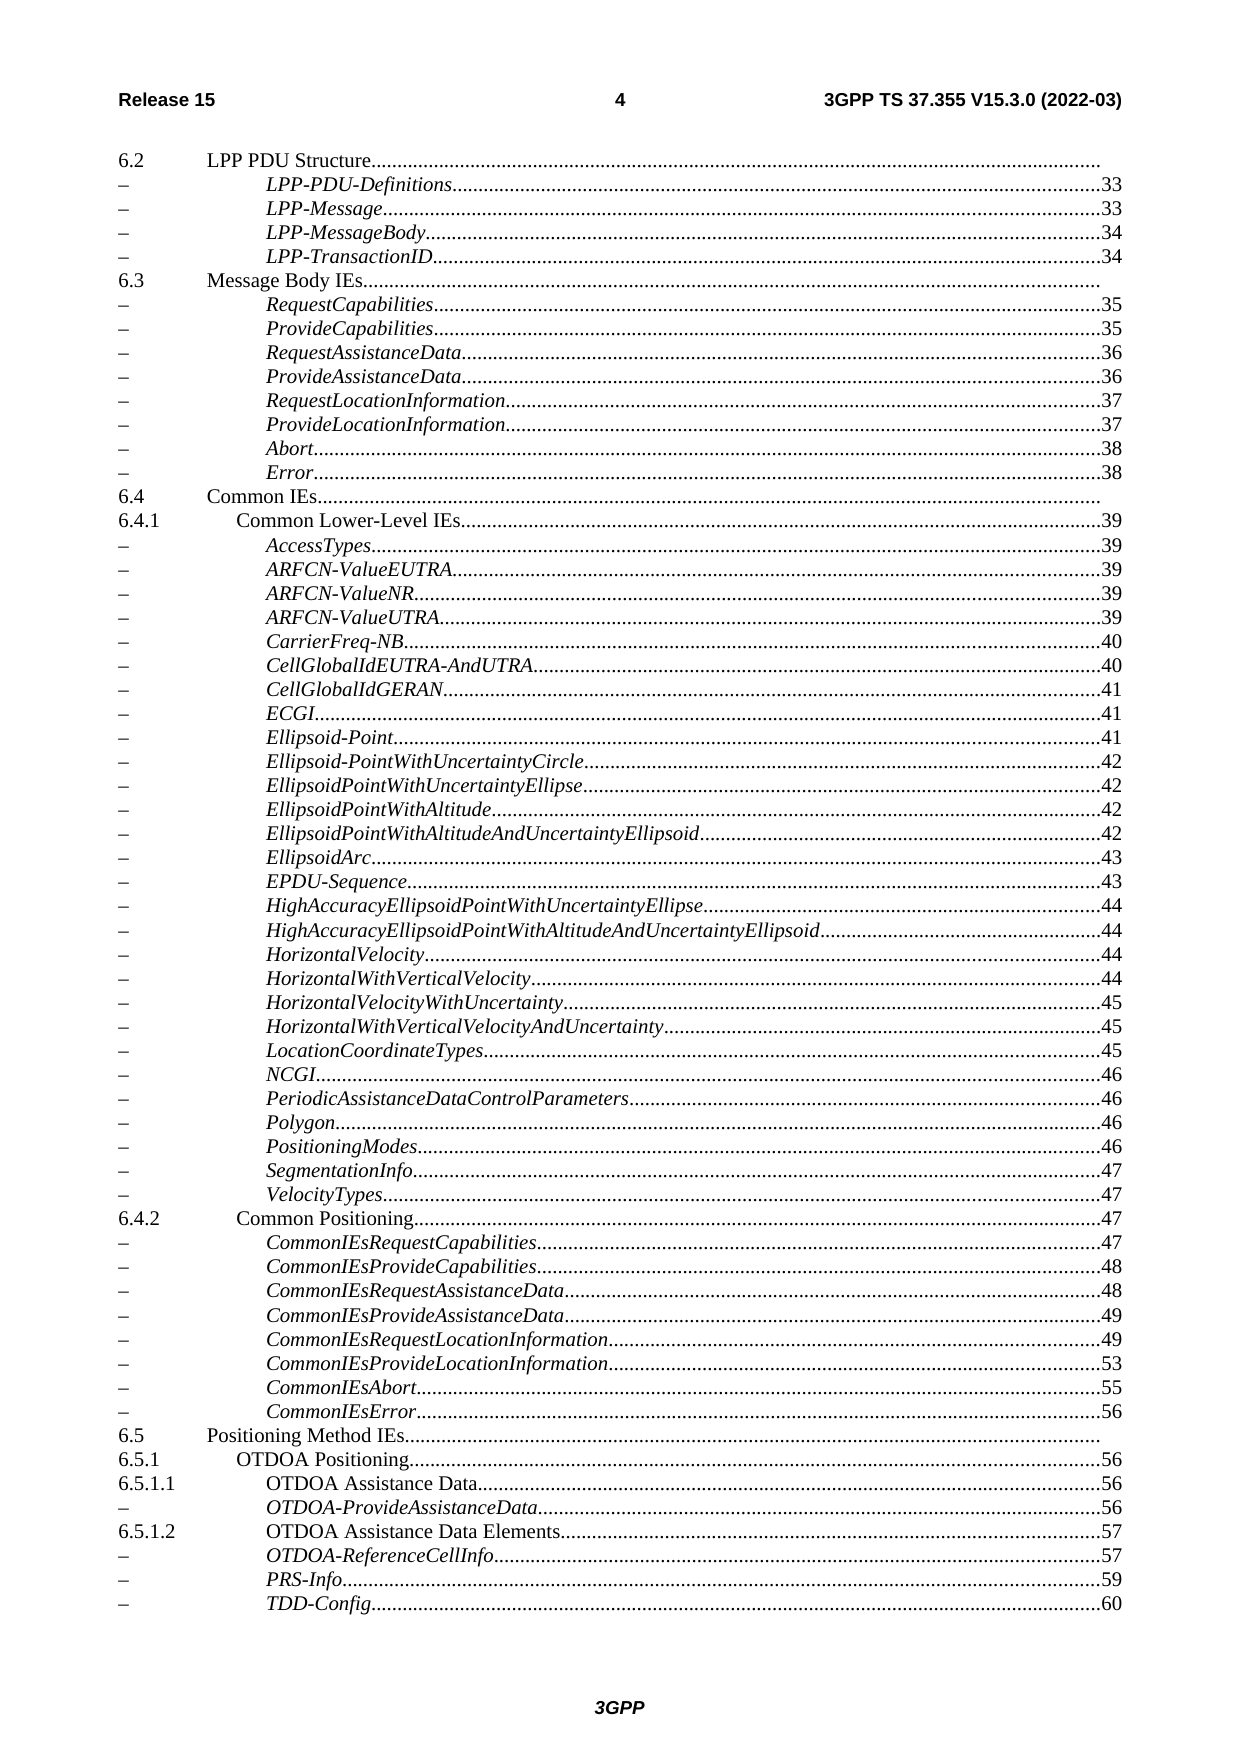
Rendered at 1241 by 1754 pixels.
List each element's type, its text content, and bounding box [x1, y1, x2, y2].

text – ECGI 41 [118, 701, 1122, 725]
text – LocationCoordinateTypes 45 [118, 1038, 1122, 1062]
text – CommonIEsRequestCapabilities 47 [118, 1230, 1122, 1254]
text – CommonIEsAbort 55 [118, 1375, 1122, 1399]
text 6.5.1.1 OTDOA Assistance Data 56 [118, 1471, 1122, 1495]
text – LPP-Message 33 [118, 196, 1122, 220]
text – RequestLocationInformation 37 [118, 388, 1122, 412]
text – HorizontalWithVerticalVelocityAndUncertainty 45 [118, 1014, 1122, 1038]
text – Error 38 [118, 460, 1122, 484]
text – ARFCN-ValueUTRA 39 [118, 605, 1122, 629]
text – VelocityTypes 47 [118, 1182, 1122, 1206]
text – TDD-Config 60 [118, 1591, 1122, 1615]
text – Polygon 46 [118, 1110, 1122, 1134]
text – LPP-MessageBody 34 [118, 220, 1122, 244]
text – Abort 38 [118, 436, 1122, 460]
text – HorizontalVelocity 44 [118, 942, 1122, 966]
text – CommonIEsProvideCapabilities 48 [118, 1254, 1122, 1278]
text – ARFCN-ValueEUTRA 39 [118, 557, 1122, 581]
text – HighAccuracyEllipsoidPointWithAltitudeAndUncertaintyEllipsoid 44 [118, 917, 1122, 942]
text – EllipsoidPointWithAltitudeAndUncertaintyEllipsoid 42 [118, 821, 1122, 845]
text 6.4 Common IEs 38 [118, 484, 1078, 508]
text – Ellipsoid-Point 41 [118, 725, 1122, 749]
text – CommonIEsRequestAssistanceData 48 [118, 1278, 1122, 1302]
text – EllipsoidArc 43 [118, 845, 1122, 869]
text 6.5.1 OTDOA Positioning 56 [118, 1447, 1122, 1471]
text – Ellipsoid-PointWithUncertaintyCircle 42 [118, 749, 1122, 773]
text 6.3 Message Body IEs 35 [118, 268, 1078, 292]
text – CommonIEsRequestLocationInformation 49 [118, 1327, 1122, 1351]
text – ARFCN-ValueNR 39 [118, 581, 1122, 605]
text – CellGlobalIdEUTRA-AndUTRA 40 [118, 653, 1122, 677]
text – EPDU-Sequence 43 [118, 869, 1122, 893]
text – CarrierFreq-NB 40 [118, 629, 1122, 653]
text – PRS-Info 59 [118, 1567, 1122, 1591]
text – AccessTypes 39 [118, 532, 1122, 557]
text – CommonIEsProvideAssistanceData 49 [118, 1302, 1122, 1327]
text – PeriodicAssistanceDataControlParameters 46 [118, 1086, 1122, 1110]
text – EllipsoidPointWithUncertaintyEllipse 42 [118, 773, 1122, 797]
text – CommonIEsError 56 [118, 1399, 1122, 1423]
text – OTDOA-ProvideAssistanceData 56 [118, 1495, 1122, 1519]
text – EllipsoidPointWithAltitude 42 [118, 797, 1122, 821]
text 6.4.1 Common Lower-Level IEs 39 [118, 508, 1122, 532]
text – HighAccuracyEllipsoidPointWithUncertaintyEllipse 44 [118, 893, 1122, 917]
text – NCGI 46 [118, 1062, 1122, 1086]
text – RequestAssistanceData 36 [118, 340, 1122, 364]
text – CellGlobalIdGERAN 41 [118, 677, 1122, 701]
text – LPP-TransactionID 34 [118, 244, 1122, 268]
text – PositioningModes 46 [118, 1134, 1122, 1158]
text 6.5 Positioning Method IEs 56 [118, 1423, 1078, 1447]
text – ProvideAssistanceData 36 [118, 364, 1122, 388]
text – ProvideCapabilities 35 [118, 316, 1122, 340]
text – HorizontalWithVerticalVelocity 44 [118, 966, 1122, 990]
text – CommonIEsProvideLocationInformation 53 [118, 1351, 1122, 1375]
text – SegmentationInfo 47 [118, 1158, 1122, 1182]
text 6.5.1.2 OTDOA Assistance Data Elements 57 [118, 1519, 1122, 1543]
text – RequestCapabilities 35 [118, 292, 1122, 316]
text – LPP-PDU-Definitions 33 [118, 172, 1122, 196]
text 6.4.2 Common Positioning 47 [118, 1206, 1122, 1230]
text – HorizontalVelocityWithUncertainty 45 [118, 990, 1122, 1014]
text – ProvideLocationInformation 37 [118, 412, 1122, 436]
text 6.2 LPP PDU Structure 33 [118, 147, 1078, 172]
text – OTDOA-ReferenceCellInfo 57 [118, 1543, 1122, 1567]
